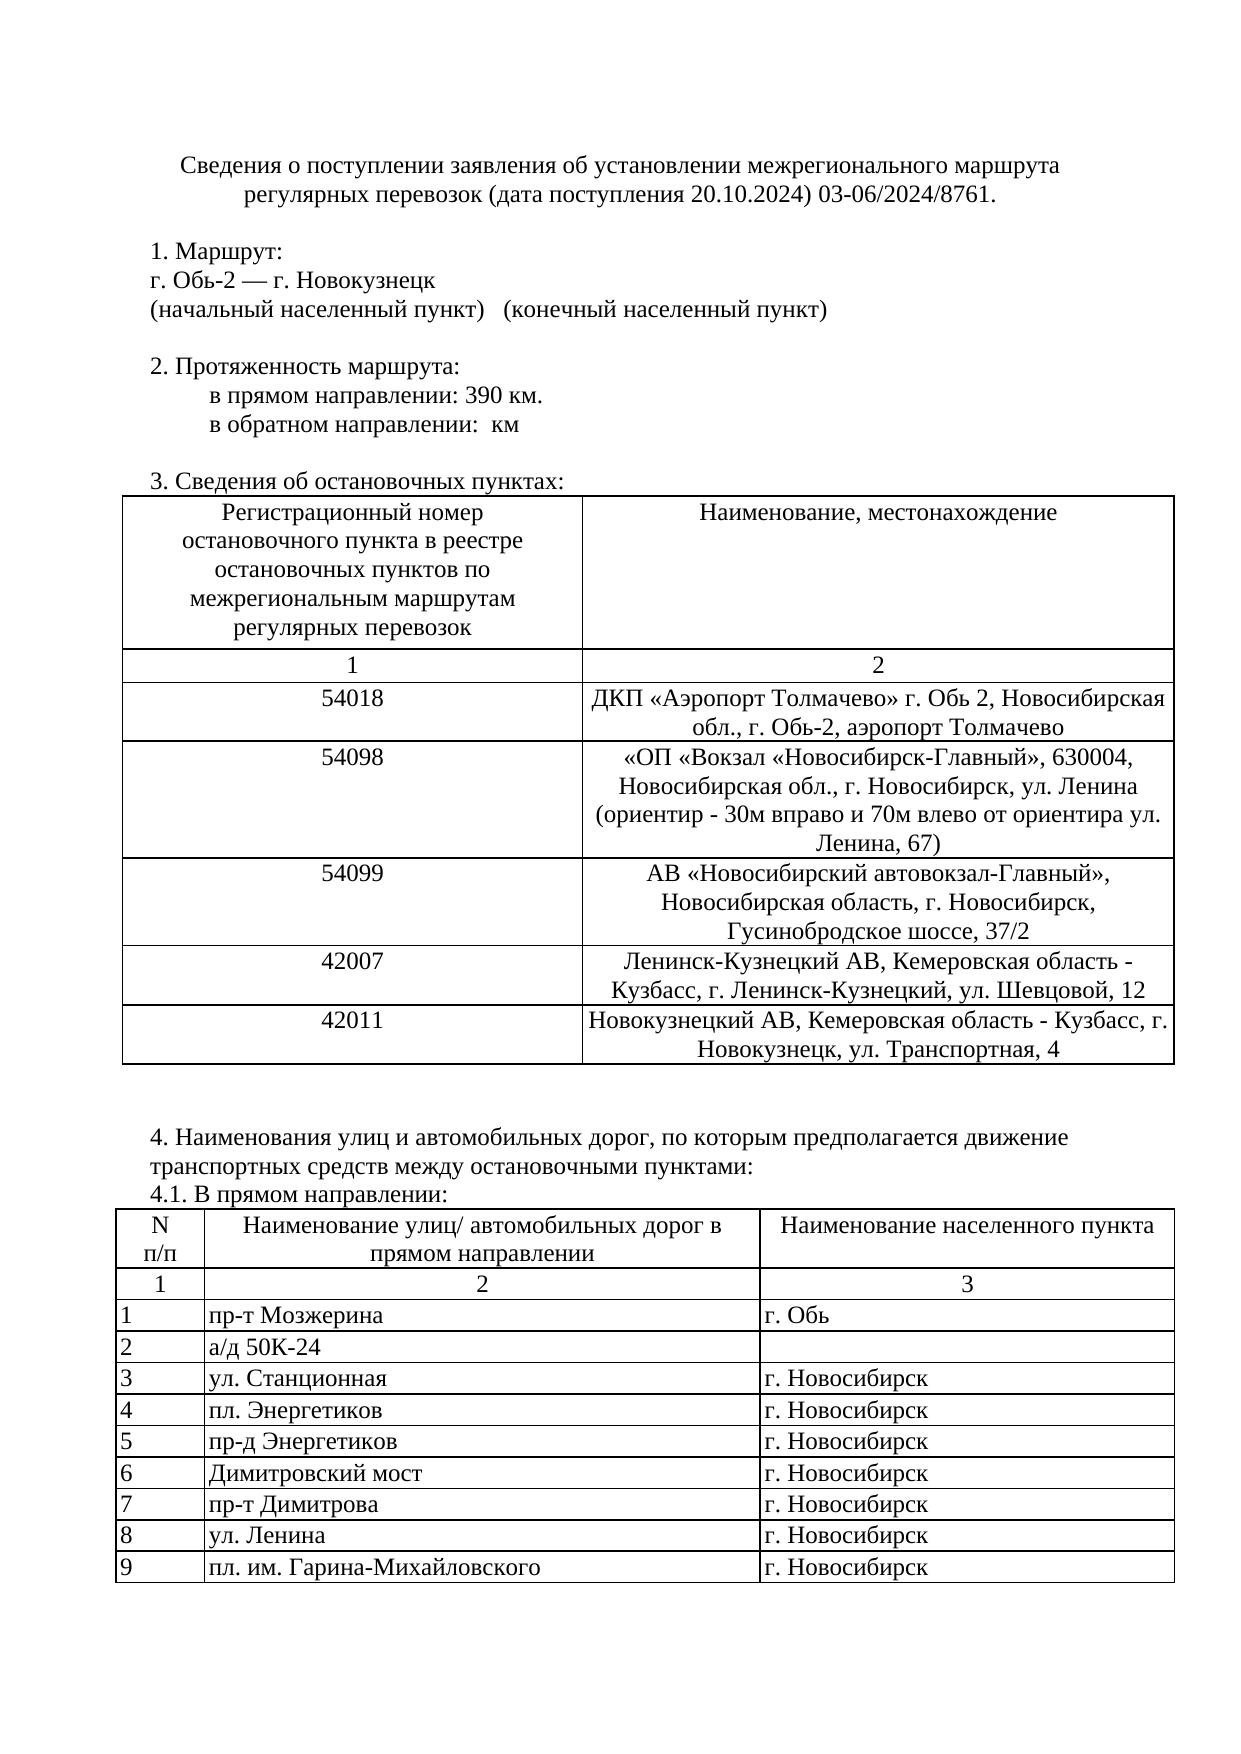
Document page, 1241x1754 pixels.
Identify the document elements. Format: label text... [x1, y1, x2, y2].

table_cell Димитровский мост [205, 1458, 759, 1487]
table_cell 54018 [123, 683, 582, 740]
table_cell Ленинск-Кузнецкий АВ, Кемеровская область - Кузбасс, г. Ленинск-Кузнецкий, ул. Шевцовой, 12 [583, 946, 1173, 1004]
table_cell 2 [205, 1269, 759, 1299]
table_cell 5 [117, 1426, 204, 1456]
table_cell г. Новосибирск [761, 1458, 1174, 1487]
table_cell а/д 50К-24 [205, 1332, 759, 1362]
table_cell ул. Ленина [205, 1521, 759, 1550]
table_cell [761, 1332, 1174, 1362]
table_cell 3 [117, 1363, 204, 1393]
table_cell Новокузнецкий АВ, Кемеровская область - Кузбасс, г. Новокузнецк, ул. Транспортная, 4 [583, 1006, 1173, 1063]
table_header N п/п [117, 1210, 204, 1267]
table_cell пл. Энергетиков [205, 1395, 759, 1424]
table_header Наименование, местонахождение [583, 497, 1173, 648]
table_cell 2 [117, 1332, 204, 1362]
text г. Обь-2 — г. Новокузнецк [150, 265, 1090, 294]
table_header Наименование населенного пункта [761, 1210, 1174, 1267]
table_cell 9 [117, 1552, 204, 1582]
text 1. Маршрут: [150, 236, 1090, 265]
table_cell г. Новосибирск [761, 1363, 1174, 1393]
table_cell 3 [761, 1269, 1174, 1299]
table_cell 6 [117, 1458, 204, 1487]
text в обратном направлении: км [150, 409, 1090, 437]
table_cell 42011 [123, 1006, 582, 1063]
text (начальный населенный пункт) (конечный населенный пункт) [150, 294, 1090, 322]
table_cell 1 [117, 1269, 204, 1299]
text 4.1. В прямом направлении: [150, 1179, 1090, 1208]
table_cell г. Новосибирск [761, 1521, 1174, 1550]
table_cell пл. им. Гарина-Михайловского [205, 1552, 759, 1582]
text 2. Протяженность маршрута: [150, 351, 1090, 380]
table_cell ул. Станционная [205, 1363, 759, 1393]
table_cell 54099 [123, 859, 582, 945]
table_cell АВ «Новосибирский автовокзал-Главный», Новосибирская область, г. Новосибирск, Гусинобродское шоссе, 37/2 [583, 859, 1173, 945]
table_cell пр-т Мозжерина [205, 1300, 759, 1330]
text в прямом направлении: 390 км. [150, 380, 1090, 409]
table_cell 2 [583, 650, 1173, 681]
text 4. Наименования улиц и автомобильных дорог, по которым предполагается движение транспортных средств между остановочными пунктами: [150, 1122, 1090, 1179]
table_cell 1 [117, 1300, 204, 1330]
table_cell 54098 [123, 742, 582, 857]
table_cell 7 [117, 1489, 204, 1519]
table_header Наименование улиц/ автомобильных дорог в прямом направлении [205, 1210, 759, 1267]
table_cell г. Новосибирск [761, 1426, 1174, 1456]
table_cell г. Обь [761, 1300, 1174, 1330]
text 3. Сведения об остановочных пунктах: [150, 466, 1090, 495]
table_cell 1 [123, 650, 582, 681]
table_cell «ОП «Вокзал «Новосибирск-Главный», 630004, Новосибирская обл., г. Новосибирск, ул. Ленина (ориентир - 30м вправо и 70м влево от ориентира ул. Ленина, 67) [583, 742, 1173, 857]
table_cell 8 [117, 1521, 204, 1550]
table_cell 4 [117, 1395, 204, 1424]
table_cell г. Новосибирск [761, 1552, 1174, 1582]
table_cell 42007 [123, 946, 582, 1004]
table_cell пр-т Димитрова [205, 1489, 759, 1519]
table_cell пр-д Энергетиков [205, 1426, 759, 1456]
table_cell ДКП «Аэропорт Толмачево» г. Обь 2, Новосибирская обл., г. Обь-2, аэропорт Толмачево [583, 683, 1173, 740]
table_cell г. Новосибирск [761, 1489, 1174, 1519]
table_cell г. Новосибирск [761, 1395, 1174, 1424]
table_header Регистрационный номер остановочного пункта в реестре остановочных пунктов по межрегиональным маршрутам регулярных перевозок [123, 497, 582, 648]
text Сведения о поступлении заявления об установлении межрегионального маршрута регулярных перевозок (дата поступления 20.10.2024) 03-06/2024/8761. [150, 150, 1090, 207]
